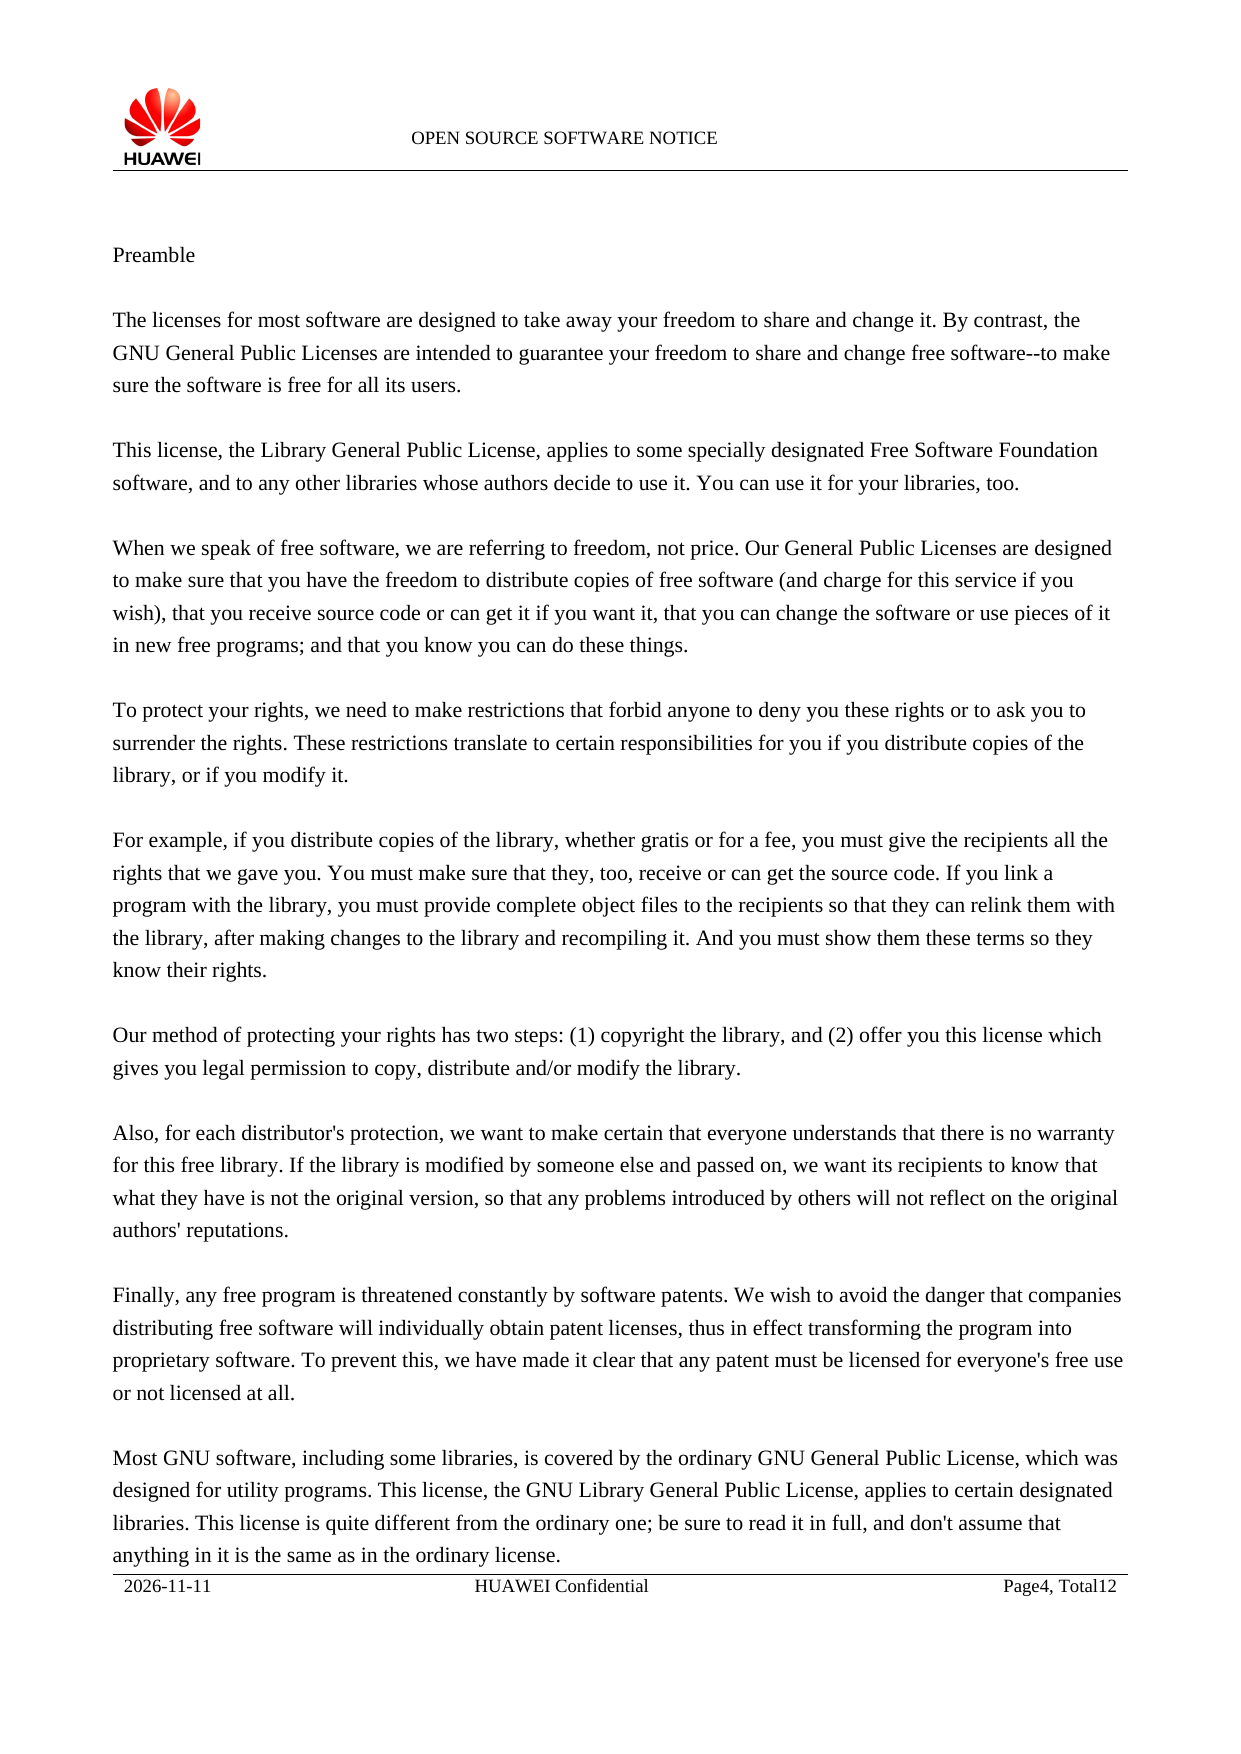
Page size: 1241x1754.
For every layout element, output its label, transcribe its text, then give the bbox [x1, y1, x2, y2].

picture [124, 88, 201, 165]
